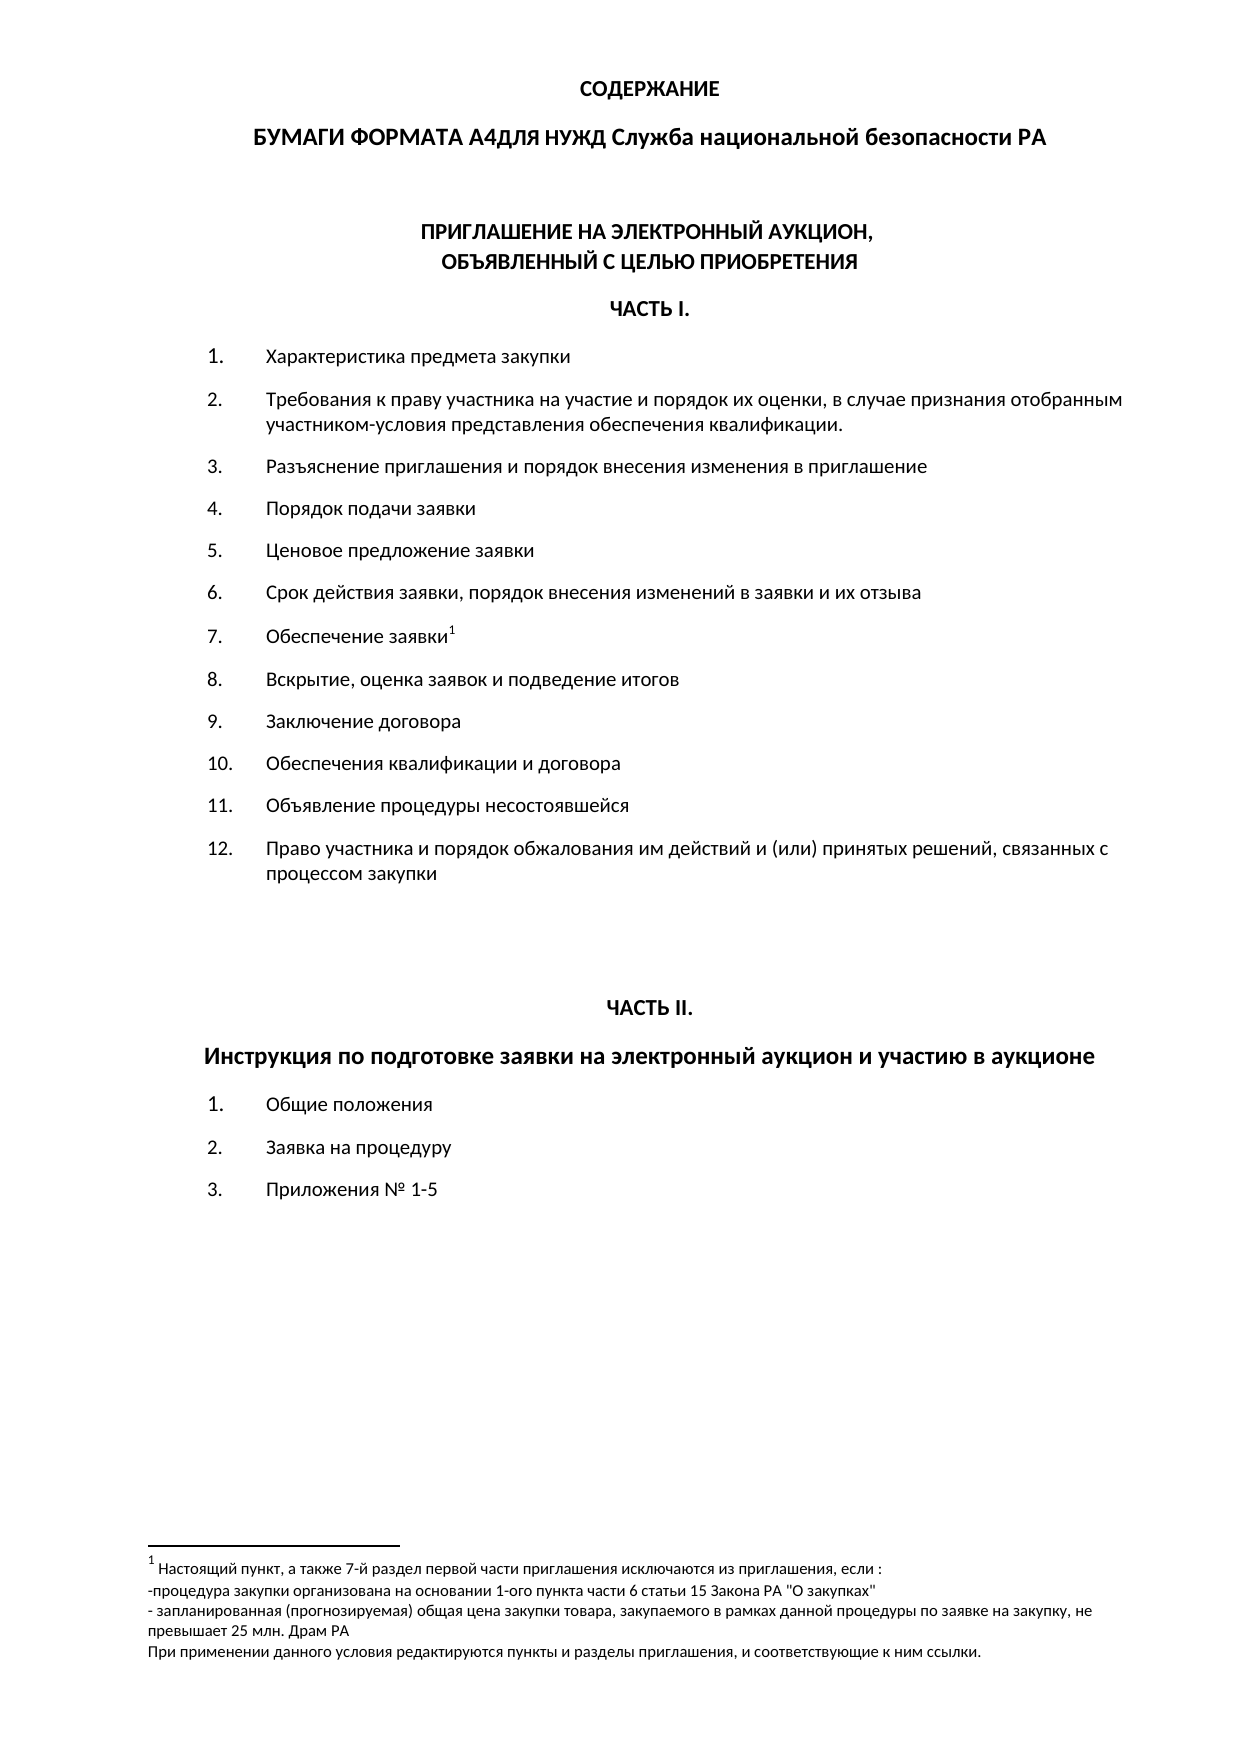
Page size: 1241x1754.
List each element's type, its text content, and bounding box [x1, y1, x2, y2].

text 2. Заявка на процедуру [207, 1134, 1152, 1160]
text 7. Обеспечение заявки [207, 622, 1152, 650]
text 1. Характеристика предмета закупки [207, 341, 1152, 369]
text 3. Разъяснение приглашения и порядок внесения изменения в приглашение [207, 453, 1152, 479]
text 3. Приложения № 1-5 [207, 1176, 1152, 1202]
text ПРИГЛАШЕНИЕ НА ЭЛЕКТРОННЫЙ АУКЦИОН, ОБЪЯВЛЕННЫЙ С ЦЕЛЬЮ ПРИОБРЕТЕНИЯ [148, 217, 1152, 275]
text БУМАГИ ФОРМАТА А4ДЛЯ НУЖД Служба национальной безопасности РА [148, 121, 1152, 151]
text 11. Объявление процедуры несостоявшейся [207, 793, 1152, 818]
text 2. Требования к праву участника на участие и порядок их оценки, в случае признания отобранным участником-условия представления обеспечения квалификации. [207, 386, 1152, 437]
text 6. Срок действия заявки, порядок внесения изменений в заявки и их отзыва [207, 579, 1152, 605]
text 9. Заключение договора [207, 708, 1152, 734]
text 1. Общие положения [207, 1089, 1152, 1118]
text 5. Ценовое предложение заявки [207, 537, 1152, 563]
text 8. Вскрытие, оценка заявок и подведение итогов [207, 666, 1152, 692]
text 10. Обеспечения квалификации и договора [207, 751, 1152, 776]
text СОДЕРЖАНИЕ [148, 74, 1152, 102]
text ЧАСТЬ II. [148, 993, 1152, 1021]
text 12. Право участника и порядок обжалования им действий и (или) принятых решений, связанных с процессом закупки [207, 835, 1152, 886]
text 4. Порядок подачи заявки [207, 495, 1152, 521]
text ЧАСТЬ I. [148, 294, 1152, 322]
text Инструкция по подготовке заявки на электронный аукцион и участию в аукционе [148, 1040, 1152, 1071]
